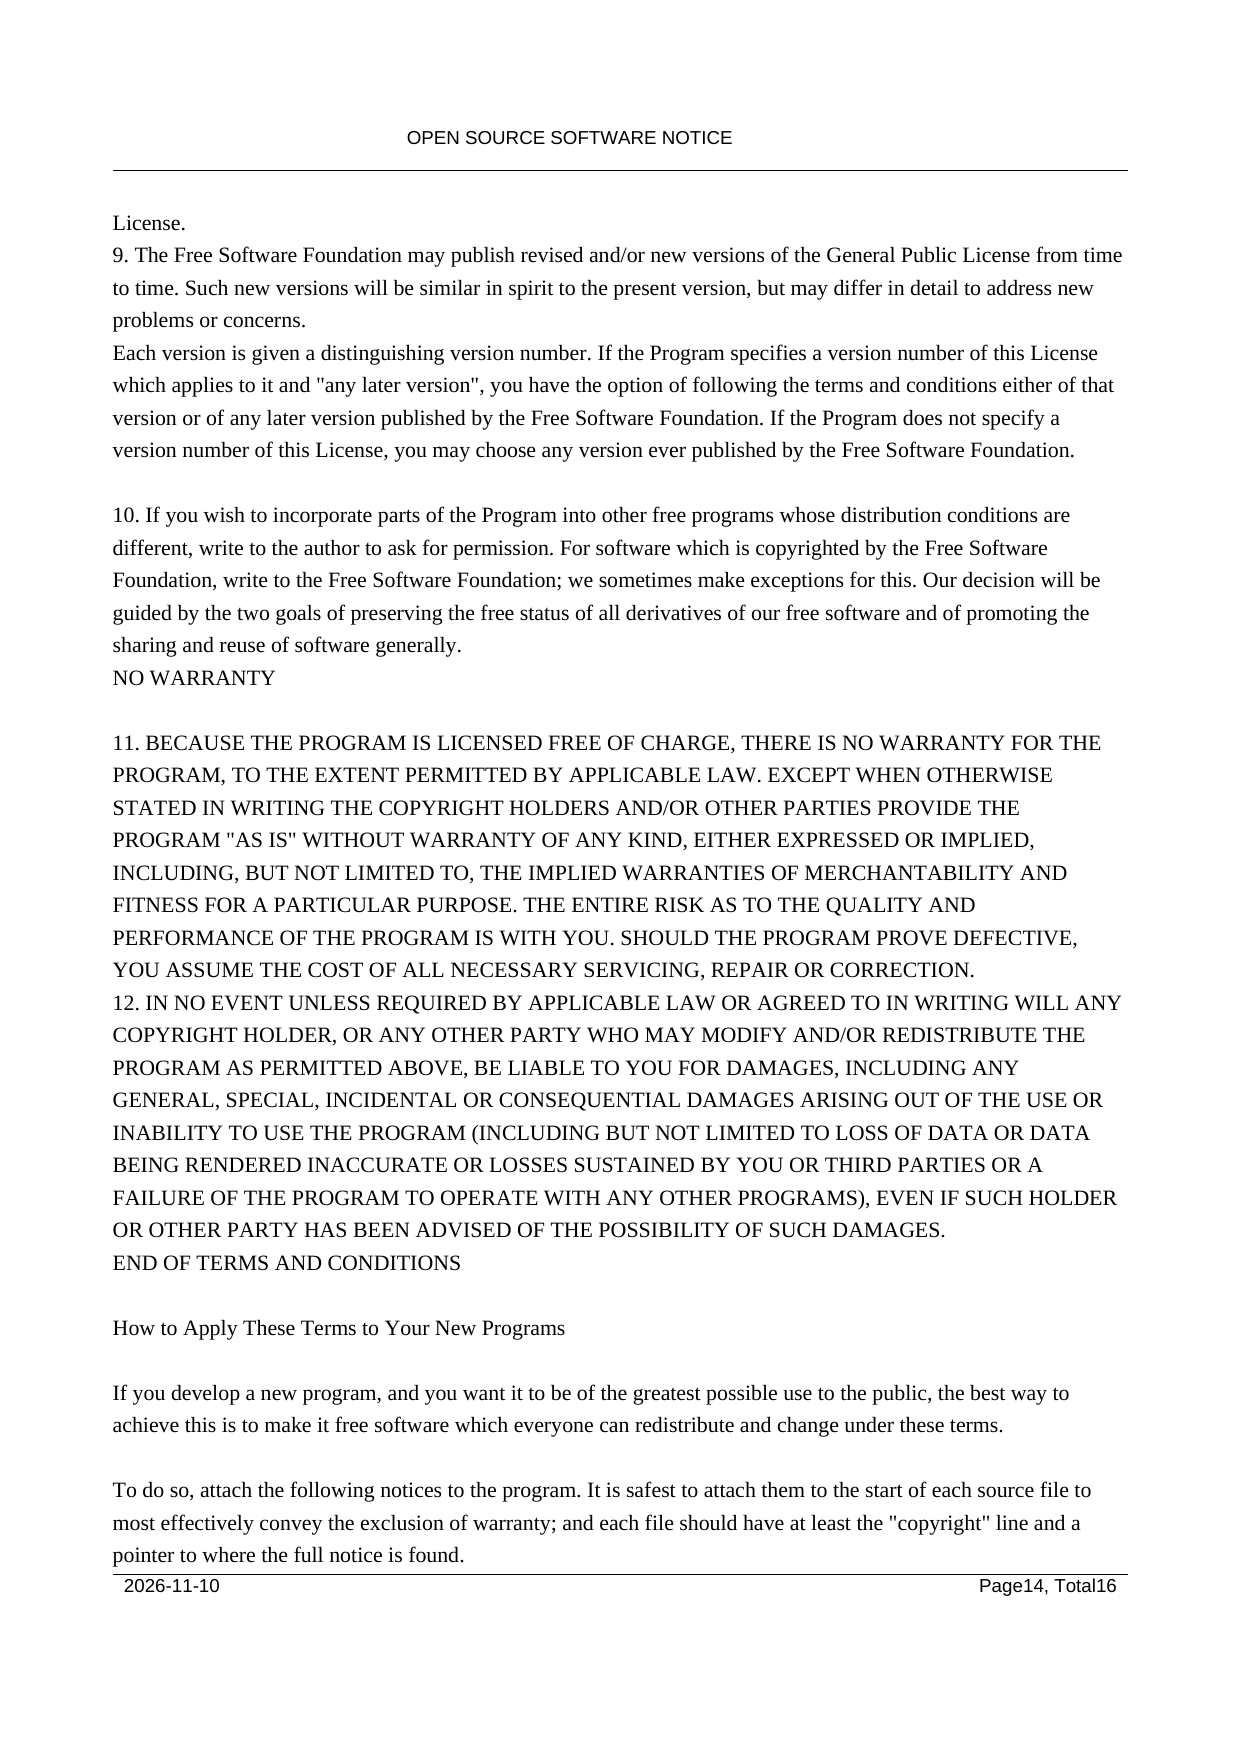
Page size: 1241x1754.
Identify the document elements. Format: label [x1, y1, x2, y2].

text [112, 206, 1128, 1571]
